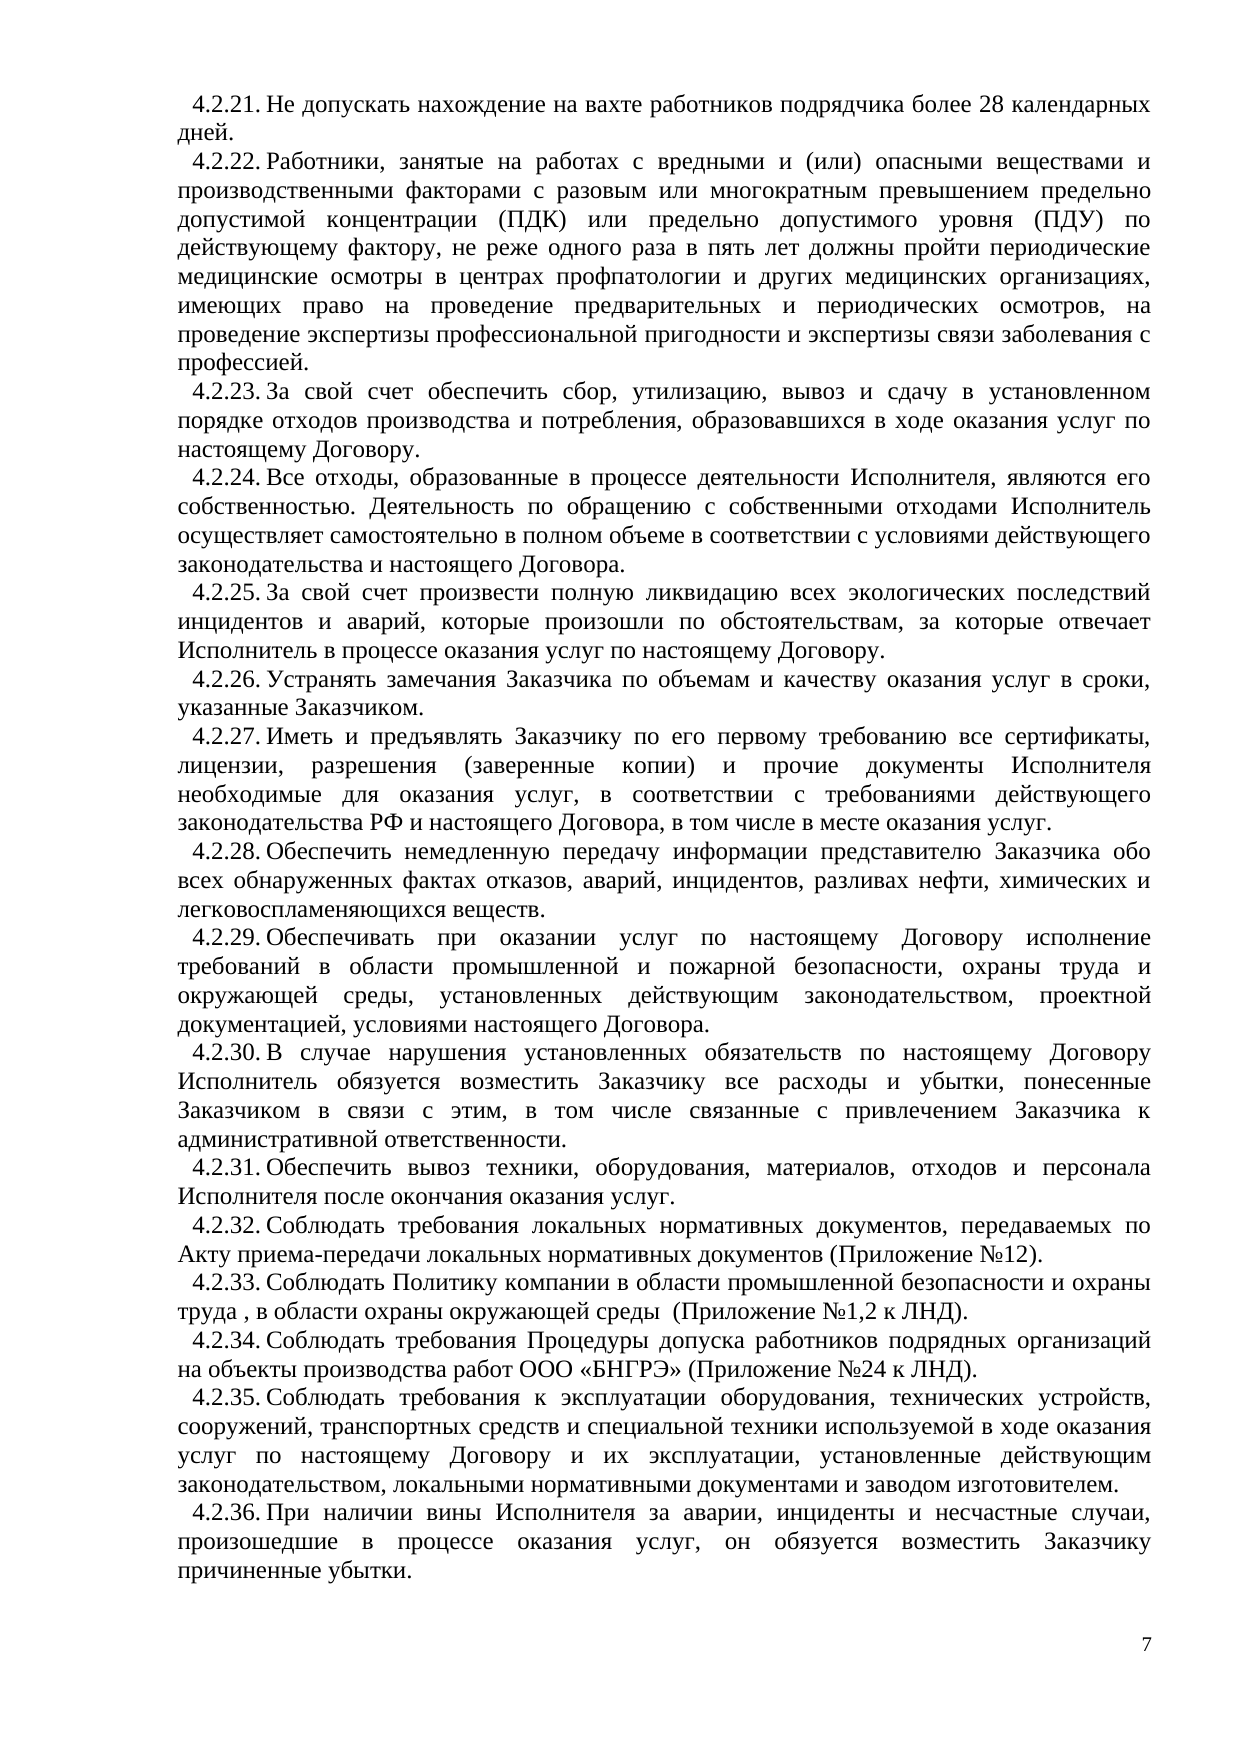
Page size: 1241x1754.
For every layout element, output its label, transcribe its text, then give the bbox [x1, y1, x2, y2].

list За свой счет обеспечить сбор, утилизацию, вывоз и сдачу в установленном порядке отходов производства и потребления, образовавшихся в ходе оказания услуг по настоящему Договору. [177, 376, 1152, 462]
list Все отходы, образованные в процессе деятельности Исполнителя, являются его собственностью. Деятельность по обращению с собственными отходами Исполнитель осуществляет самостоятельно в полном объеме в соответствии с условиями действующего законодательства и настоящего Договора. [177, 462, 1152, 577]
list Обеспечить вывоз техники, оборудования, материалов, отходов и персонала Исполнителя после окончания оказания услуг. [177, 1152, 1152, 1210]
list За свой счет произвести полную ликвидацию всех экологических последствий инцидентов и аварий, которые произошли по обстоятельствам, за которые отвечает Исполнитель в процессе оказания услуг по настоящему Договору. [177, 577, 1152, 664]
list В случае нарушения установленных обязательств по настоящему Договору Исполнитель обязуется возместить Заказчику все расходы и убытки, понесенные Заказчиком в связи с этим, в том числе связанные с привлечением Заказчика к административной ответственности. [177, 1037, 1152, 1152]
list Обеспечить немедленную передачу информации представителю Заказчика обо всех обнаруженных фактах отказов, аварий, инцидентов, разливах нефти, химических и легковоспламеняющихся веществ. [177, 836, 1152, 922]
list Иметь и предъявлять Заказчику по его первому требованию все сертификаты, лицензии, разрешения (заверенные копии) и прочие документы Исполнителя необходимые для оказания услуг, в соответствии с требованиями действующего законодательства РФ и настоящего Договора, в том числе в месте оказания услуг. [177, 721, 1152, 836]
list Работники, занятые на работах с вредными и (или) опасными веществами и производственными факторами с разовым или многократным превышением предельно допустимой концентрации (ПДК) или предельно допустимого уровня (ПДУ) по действующему фактору, не реже одного раза в пять лет должны пройти периодические медицинские осмотры в центрах профпатологии и других медицинских организациях, имеющих право на проведение предварительных и периодических осмотров, на проведение экспертизы профессиональной пригодности и экспертизы связи заболевания с профессией. [177, 146, 1152, 376]
list Устранять замечания Заказчика по объемам и качеству оказания услуг в сроки, указанные Заказчиком. [177, 664, 1152, 721]
list Обеспечивать при оказании услуг по настоящему Договору исполнение требований в области промышленной и пожарной безопасности, охраны труда и окружающей среды, установленных действующим законодательством, проектной документацией, условиями настоящего Договора. [177, 922, 1152, 1037]
list Соблюдать Политику компании в области промышленной безопасности и охраны труда , в области охраны окружающей среды (Приложение №1,2 к ЛНД). [177, 1267, 1152, 1325]
list Не допускать нахождение на вахте работников подрядчика более 28 календарных дней. [177, 89, 1152, 146]
list При наличии вины Исполнителя за аварии, инциденты и несчастные случаи, произошедшие в процессе оказания услуг, он обязуется возместить Заказчику причиненные убытки. [177, 1497, 1152, 1584]
list Соблюдать требования Процедуры допуска работников подрядных организаций на объекты производства работ ООО «БНГРЭ» (Приложение №24 к ЛНД). [177, 1325, 1152, 1382]
list Соблюдать требования к эксплуатации оборудования, технических устройств, сооружений, транспортных средств и специальной техники используемой в ходе оказания услуг по настоящему Договору и их эксплуатации, установленные действующим законодательством, локальными нормативными документами и заводом изготовителем. [177, 1382, 1152, 1497]
